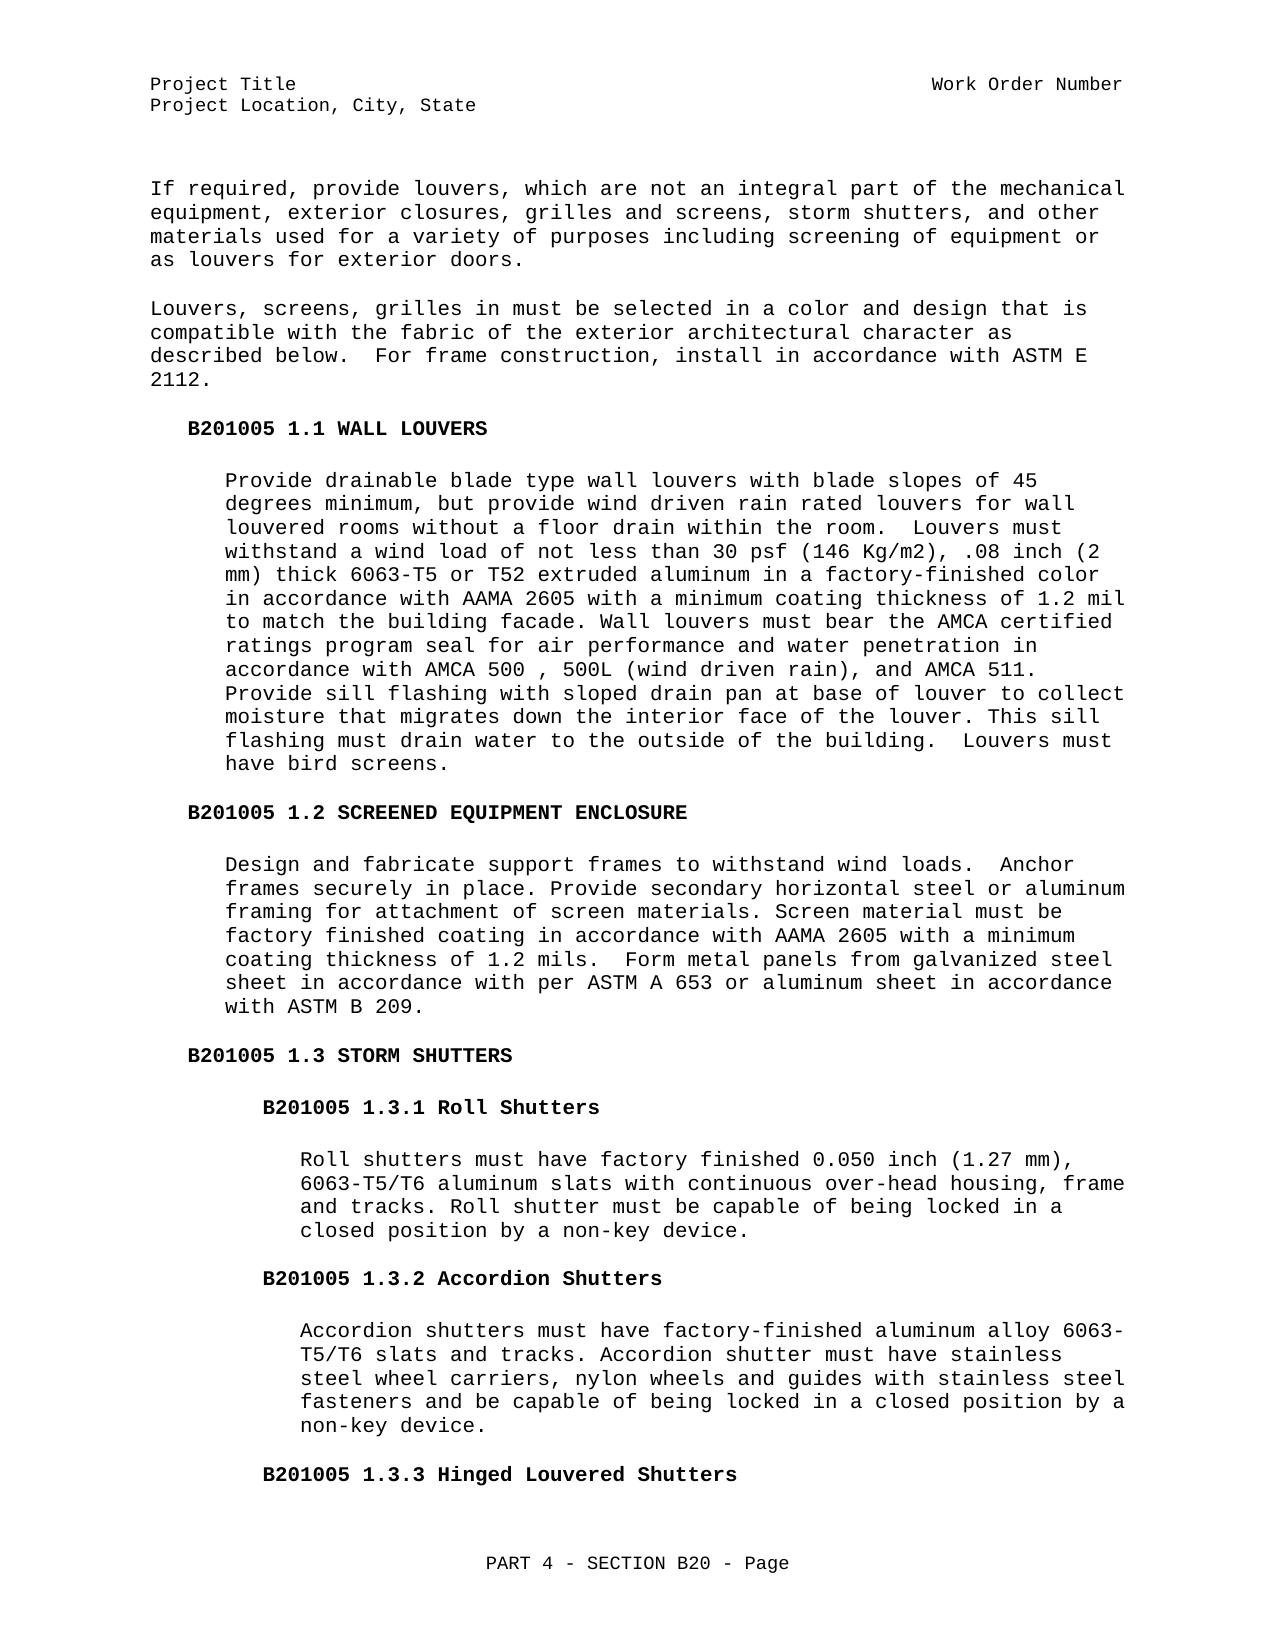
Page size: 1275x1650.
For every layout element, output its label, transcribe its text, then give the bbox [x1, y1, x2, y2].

text B201005 1.3.2 Accordion Shutters [225, 1268, 1125, 1292]
text Design and fabricate support frames to withstand wind loads. Anchor frames securely in place. Provide secondary horizontal steel or aluminum framing for attachment of screen materials. Screen material must be factory finished coating in accordance with AAMA 2605 with a minimum coating thickness of 1.2 mils. Form metal panels from galvanized steel sheet in accordance with per ASTM A 653 or aluminum sheet in accordance with ASTM B 209. [225, 854, 1125, 1020]
text B201005 1.3 STORM SHUTTERS [150, 1045, 1125, 1068]
text Accordion shutters must have factory-finished aluminum alloy 6063-T5/T6 slats and tracks. Accordion shutter must have stainless steel wheel carriers, nylon wheels and guides with stainless steel fasteners and be capable of being locked in a closed position by a non-key device. [300, 1321, 1125, 1439]
text B201005 1.3.3 Hinged Louvered Shutters [225, 1464, 1125, 1487]
text B201005 1.1 WALL LOUVERS [150, 418, 1125, 441]
text Provide drainable blade type wall louvers with blade slopes of 45 degrees minimum, but provide wind driven rain rated louvers for wall louvered rooms without a floor drain within the room. Louvers must withstand a wind load of not less than 30 psf (146 Kg/m2), .08 inch (2 mm) thick 6063-T5 or T52 extruded aluminum in a factory-finished color in accordance with AAMA 2605 with a minimum coating thickness of 1.2 mil to match the building facade. Wall louvers must bear the AMCA certified ratings program seal for air performance and water penetration in accordance with AMCA 500 , 500L (wind driven rain), and AMCA 511. Provide sill flashing with sloped drain pan at base of louver to collect moisture that migrates down the interior face of the louver. This sill flashing must drain water to the outside of the building. Louvers must have bird screens. [225, 470, 1125, 777]
text B201005 1.3.1 Roll Shutters [225, 1097, 1125, 1120]
text If required, provide louvers, which are not an integral part of the mechanical equipment, exterior closures, grilles and screens, storm shutters, and other materials used for a variety of purposes including screening of equipment or as louvers for exterior doors. [150, 178, 1125, 273]
text Roll shutters must have factory finished 0.050 inch (1.27 mm), 6063-T5/T6 aluminum slats with continuous over-head housing, frame and tracks. Roll shutter must be capable of being locked in a closed position by a non-key device. [300, 1149, 1125, 1243]
text Louvers, screens, grilles in must be selected in a color and design that is compatible with the fabric of the exterior architectural character as described below. For frame construction, install in accordance with ASTM E 2112. [150, 298, 1125, 393]
text B201005 1.2 SCREENED EQUIPMENT ENCLOSURE [150, 802, 1125, 826]
